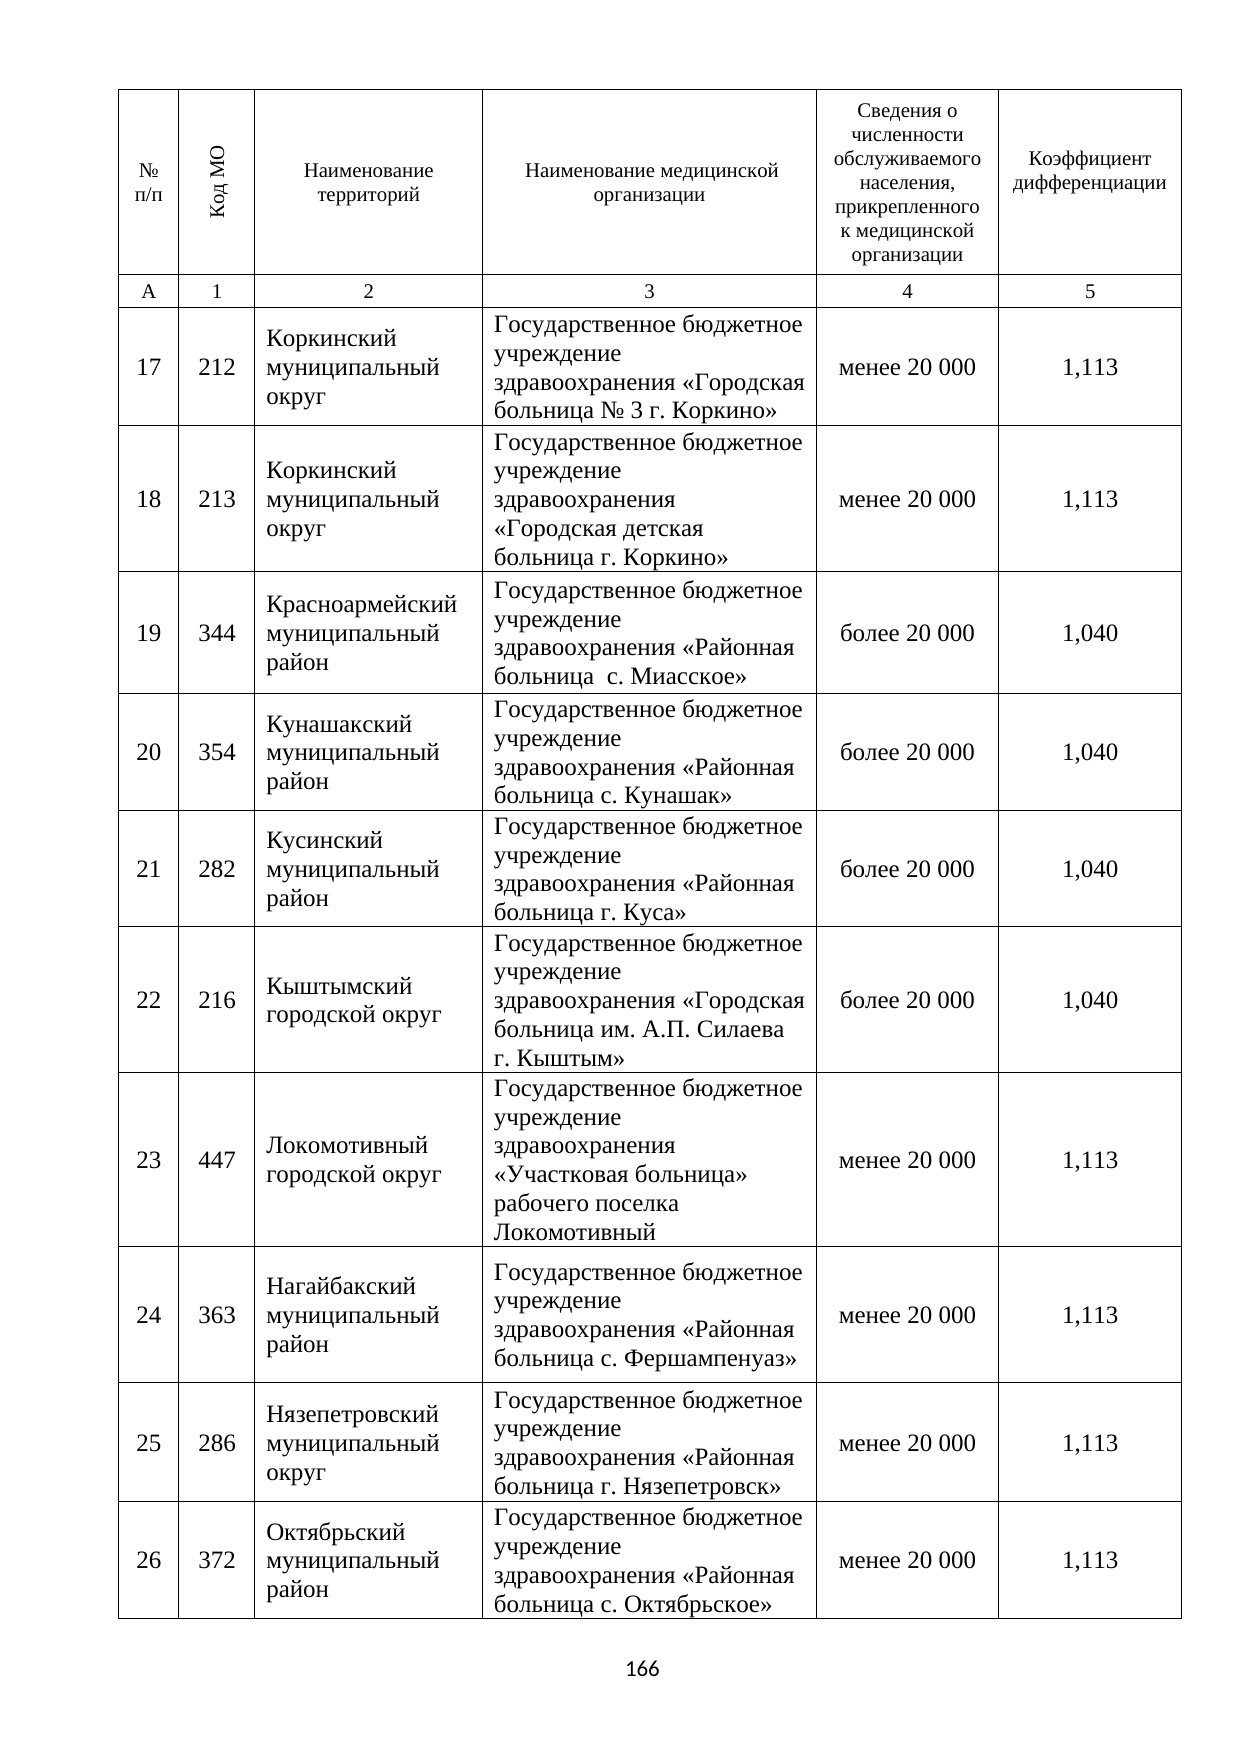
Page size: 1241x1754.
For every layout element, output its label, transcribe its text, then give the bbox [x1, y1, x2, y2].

table_cell менее 20 000 [817, 308, 998, 425]
table_header Наименование территорий [255, 90, 482, 274]
table_cell 212 [179, 308, 254, 425]
table_cell 24 [119, 1247, 178, 1382]
table_cell 1,113 [999, 1383, 1181, 1501]
table_cell Государственное бюджетное учреждение здравоохранения «Участковая больница» рабочего поселка Локомотивный [483, 1073, 816, 1246]
table_cell Государственное бюджетное учреждение здравоохранения «Районная больница г. Куса» [483, 811, 816, 926]
table_header Сведения о численности обслуживаемого населения, прикрепленного к медицинской организации [817, 90, 998, 274]
table_cell 3 [483, 275, 816, 307]
table_cell Государственное бюджетное учреждение здравоохранения «Районная больница с. Октябрьское» [483, 1502, 816, 1618]
table_cell 447 [179, 1073, 254, 1246]
table_cell 216 [179, 927, 254, 1072]
table_cell более 20 000 [817, 572, 998, 693]
table_cell Государственное бюджетное учреждение здравоохранения «Городская больница № 3 г. Коркино» [483, 308, 816, 425]
table_cell 363 [179, 1247, 254, 1382]
table_cell 20 [119, 694, 178, 810]
table_cell 282 [179, 811, 254, 926]
table_cell 22 [119, 927, 178, 1072]
table_cell менее 20 000 [817, 1502, 998, 1618]
table_cell Кыштымский городской округ [255, 927, 482, 1072]
table_cell 1,040 [999, 927, 1181, 1072]
table_header Коэффициент дифференциации [999, 90, 1181, 274]
table_header № п/п [119, 90, 178, 274]
table_cell Кунашакский муниципальный район [255, 694, 482, 810]
table_cell Государственное бюджетное учреждение здравоохранения «Районная больница с. Кунашак» [483, 694, 816, 810]
table_cell 26 [119, 1502, 178, 1618]
table_cell 21 [119, 811, 178, 926]
table_cell Кусинский муниципальный район [255, 811, 482, 926]
table_cell 344 [179, 572, 254, 693]
table_cell 1,113 [999, 308, 1181, 425]
table_cell менее 20 000 [817, 1073, 998, 1246]
table_cell А [119, 275, 178, 307]
table_cell Коркинский муниципальный округ [255, 308, 482, 425]
table_cell 1,040 [999, 811, 1181, 926]
table_cell более 20 000 [817, 694, 998, 810]
table_cell 19 [119, 572, 178, 693]
table_header Наименование медицинской организации [483, 90, 816, 274]
table_cell 1,113 [999, 426, 1181, 571]
table_cell 17 [119, 308, 178, 425]
table_cell более 20 000 [817, 927, 998, 1072]
table_cell Государственное бюджетное учреждение здравоохранения «Городская больница им. А.П. Силаева г. Кыштым» [483, 927, 816, 1072]
table_cell 1,113 [999, 1247, 1181, 1382]
table_cell 286 [179, 1383, 254, 1501]
table_cell Коркинский муниципальный округ [255, 426, 482, 571]
table_cell 4 [817, 275, 998, 307]
table_cell Государственное бюджетное учреждение здравоохранения «Районная больница г. Нязепетровск» [483, 1383, 816, 1501]
table_cell 1,040 [999, 694, 1181, 810]
table_cell 23 [119, 1073, 178, 1246]
table_cell 372 [179, 1502, 254, 1618]
table_cell менее 20 000 [817, 1383, 998, 1501]
table_cell Нязепетровский муниципальный округ [255, 1383, 482, 1501]
table_cell более 20 000 [817, 811, 998, 926]
table_cell Красноармейский муниципальный район [255, 572, 482, 693]
table_cell Государственное бюджетное учреждение здравоохранения «Городская детская больница г. Коркино» [483, 426, 816, 571]
table_cell менее 20 000 [817, 1247, 998, 1382]
table_cell Нагайбакский муниципальный район [255, 1247, 482, 1382]
table_cell 1,113 [999, 1502, 1181, 1618]
table_cell 2 [255, 275, 482, 307]
table_cell 1,040 [999, 572, 1181, 693]
table_cell Государственное бюджетное учреждение здравоохранения «Районная больница с. Фершампенуаз» [483, 1247, 816, 1382]
table_header Код МО [179, 90, 254, 274]
table_cell 5 [999, 275, 1181, 307]
table_cell 25 [119, 1383, 178, 1501]
table_cell Октябрьский муниципальный район [255, 1502, 482, 1618]
table_cell Локомотивный городской округ [255, 1073, 482, 1246]
table_cell 1,113 [999, 1073, 1181, 1246]
table_cell Государственное бюджетное учреждение здравоохранения «Районная больница с. Миасское» [483, 572, 816, 693]
table_cell 1 [179, 275, 254, 307]
table_cell 213 [179, 426, 254, 571]
table_cell 354 [179, 694, 254, 810]
table_cell 18 [119, 426, 178, 571]
table_cell менее 20 000 [817, 426, 998, 571]
